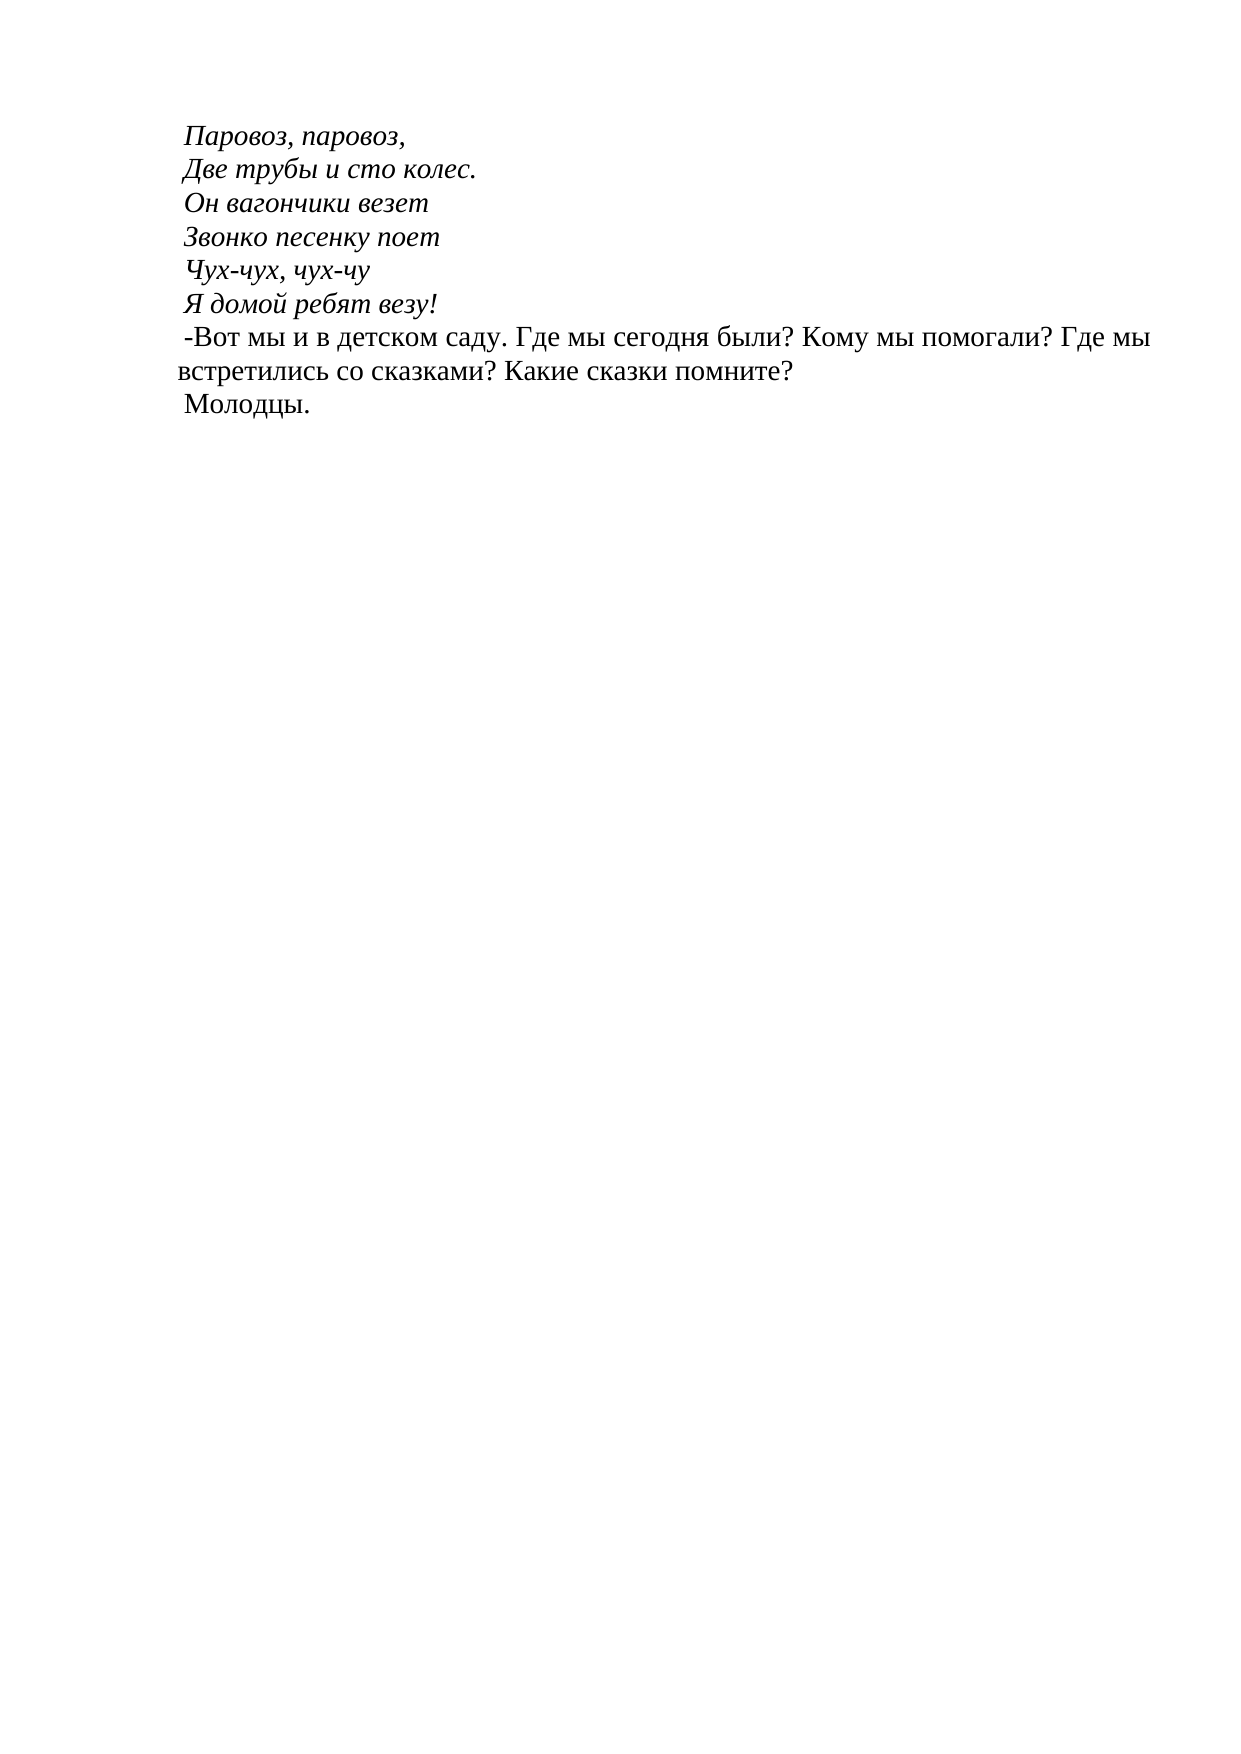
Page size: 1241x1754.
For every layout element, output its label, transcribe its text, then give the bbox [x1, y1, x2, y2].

text Я домой ребят везу! [177, 286, 1152, 319]
text Чух-чух, чух-чу [177, 252, 1152, 286]
text Две трубы и сто колес. [177, 152, 1152, 185]
text Звонко песенку поет [177, 219, 1152, 252]
text Паровоз, паровоз, [177, 118, 1152, 152]
text -Вот мы и в детском саду. Где мы сегодня были? Кому мы помогали? Где мы встретились со сказками? Какие сказки помните? [177, 319, 1152, 386]
text Он вагончики везет [177, 185, 1152, 219]
text Молодцы. [177, 386, 1152, 420]
